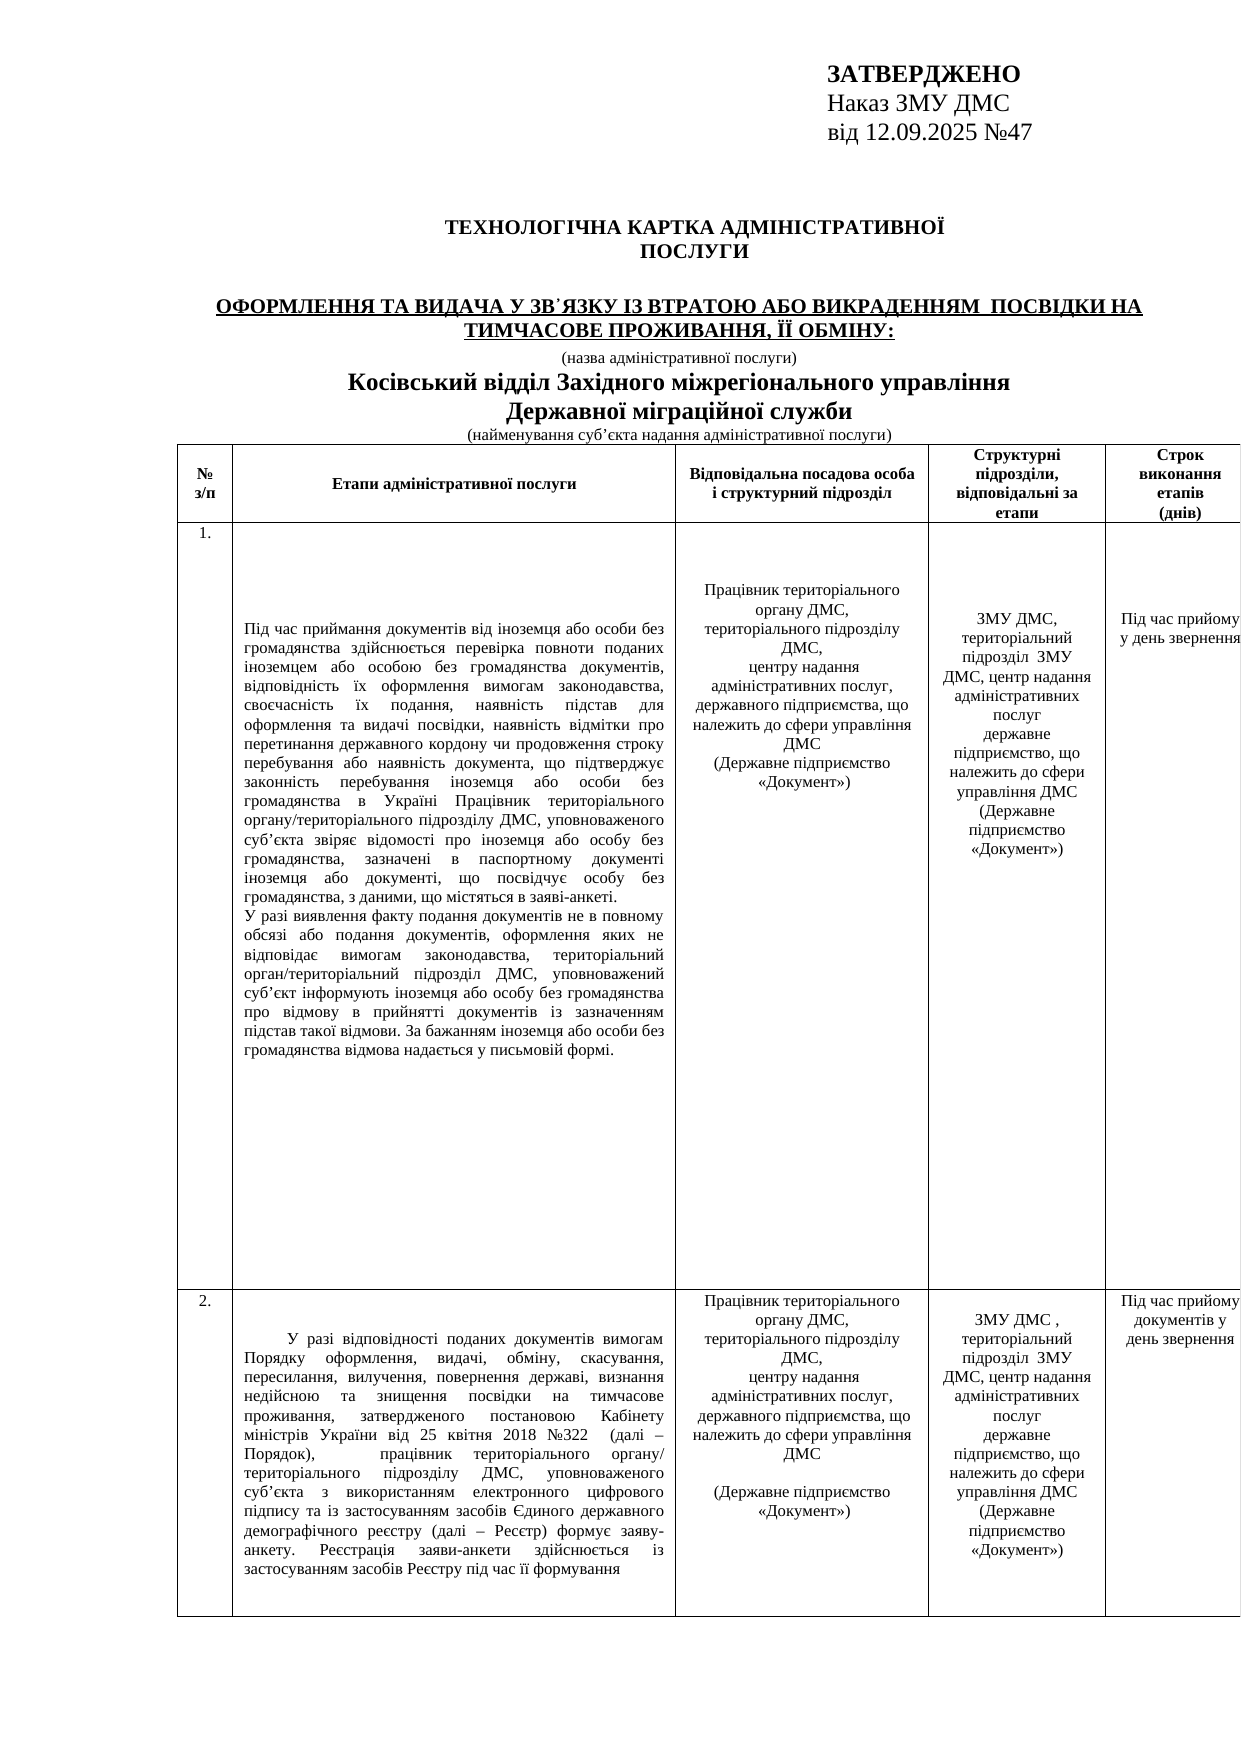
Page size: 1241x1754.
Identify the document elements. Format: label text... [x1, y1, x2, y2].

text ЗАТВЕРДЖЕНО [827, 59, 1190, 88]
text Наказ ЗМУ ДМС [827, 88, 1190, 117]
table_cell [1106, 1290, 1240, 1616]
text (найменування суб’єкта надання адміністративної послуги) [177, 425, 1181, 444]
text від 12.09.2025 №47 [796, 117, 1181, 145]
table_header Етапи адміністративної послуги [233, 445, 675, 522]
table_cell 2. [178, 1290, 232, 1616]
table_header Структурні підрозділи, відповідальні за етапи [929, 445, 1105, 522]
text Косівський відділ Західного міжрегіонального управління [177, 367, 1181, 396]
table_cell Під час приймання документів від іноземця або особи без громадянства здійснюється перевірка повноти поданих іноземцем або особою без громадянства документів, відповідність їх оформлення вимогам законодавства, своєчасність їх подання, наявність підстав для оформлення та видачі посвідки, наявність відмітки про перетинання державного кордону чи продовження строку перебування або наявність документа, що підтверджує законність перебування іноземця або особи без громадянства в Україні Працівник територіального органу/територіального підрозділу ДМС, уповноваженого суб’єкта звіряє відомості про іноземця або особу без громадянства, зазначені в паспортному документі іноземця або документі, що посвідчує особу без громадянства, з даними, що містяться в заяві-анкеті. У разі виявлення факту подання документів не в повному обсязі або подання документів, оформлення яких не відповідає вимогам законодавства, територіальний орган/територіальний підрозділ ДМС, уповноважений суб’єкт інформують іноземця або особу без громадянства про відмову в прийнятті документів із зазначенням підстав такої відмови. За бажанням іноземця або особи без громадянства відмова надається у письмовій формі. [233, 523, 675, 1289]
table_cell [676, 1290, 928, 1616]
text Оформлення та видача у зв᾽язку із втратою або викраденням ПОСВІДКИ НА ТИМЧАСОВЕ ПРОЖИВАННЯ, її обміну: [177, 294, 1181, 342]
table_cell Під час прийому у день звернення [1106, 523, 1240, 1289]
text (назва адміністративної послуги) [177, 348, 1181, 367]
table_cell У разі відповідності поданих документів вимогам Порядку оформлення, видачі, обміну, скасування, пересилання, вилучення, повернення державі, визнання недійсною та знищення посвідки на тимчасове проживання, затвердженого постановою Кабінету міністрів України від 25 квітня 2018 №322 (далі – Порядок), працівник територіального органу/ територіального підрозділу ДМС, уповноваженого суб’єкта з використанням електронного цифрового підпису та із застосуванням засобів Єдиного державного демографічного реєстру (далі – Ресєтр) формує заяву-анкету. Реєстрація заяви-анкети здійснюється із застосуванням засобів Реєстру під час її формування [233, 1290, 675, 1616]
table_header № з/п [178, 445, 232, 522]
text ТЕХНОЛОГІЧНА КАРТКА АДМІНІСТРАТИВНОЇ ПОСЛУГИ [396, 215, 994, 263]
text Державної міграційної служби [177, 396, 1181, 425]
table_header Строк виконання етапів (днів) [1106, 445, 1240, 522]
table_cell 1. [178, 523, 232, 1289]
table_header Відповідальна посадова особа і структурний підрозділ [676, 445, 928, 522]
